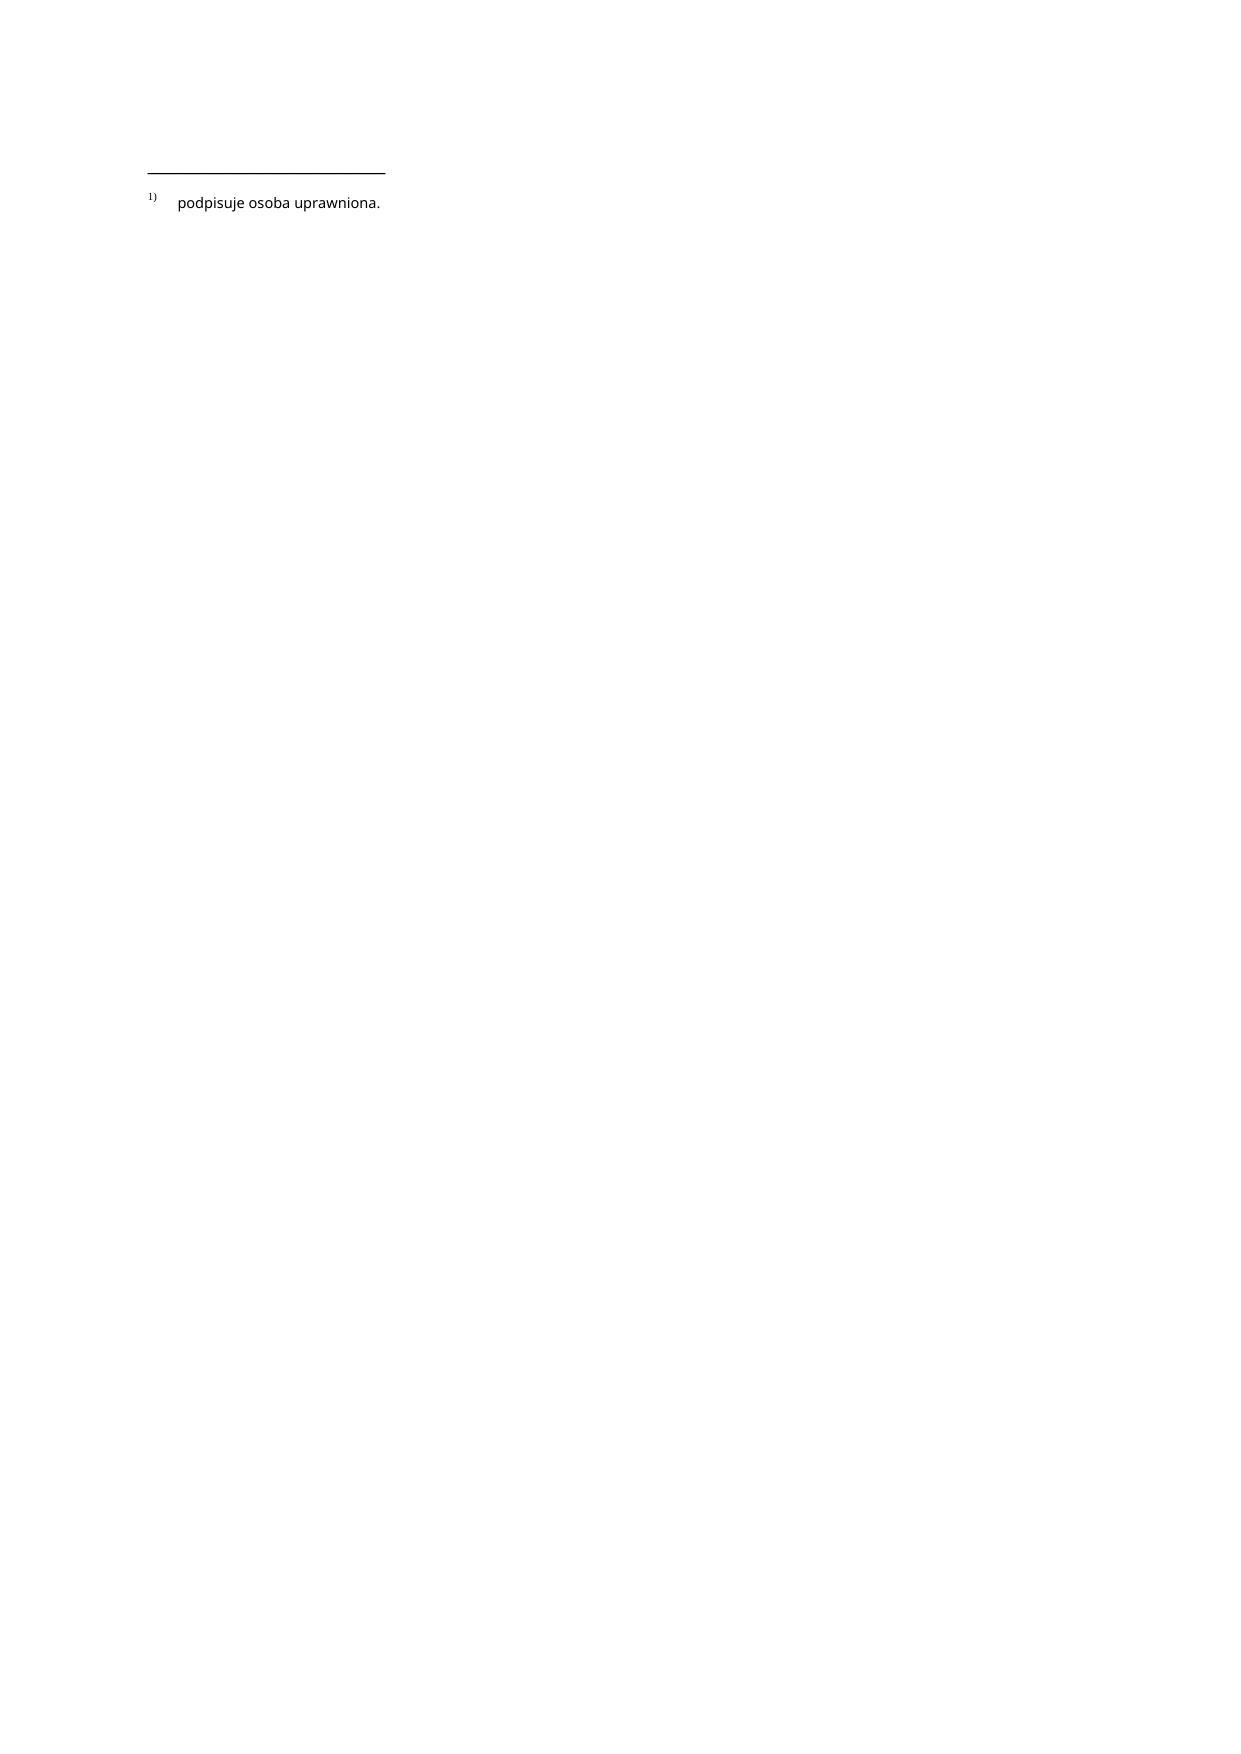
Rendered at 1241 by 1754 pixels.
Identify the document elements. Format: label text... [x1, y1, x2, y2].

text ___________________ [148, 148, 1093, 176]
text 1) podpisuje osoba uprawniona. [148, 191, 1093, 212]
